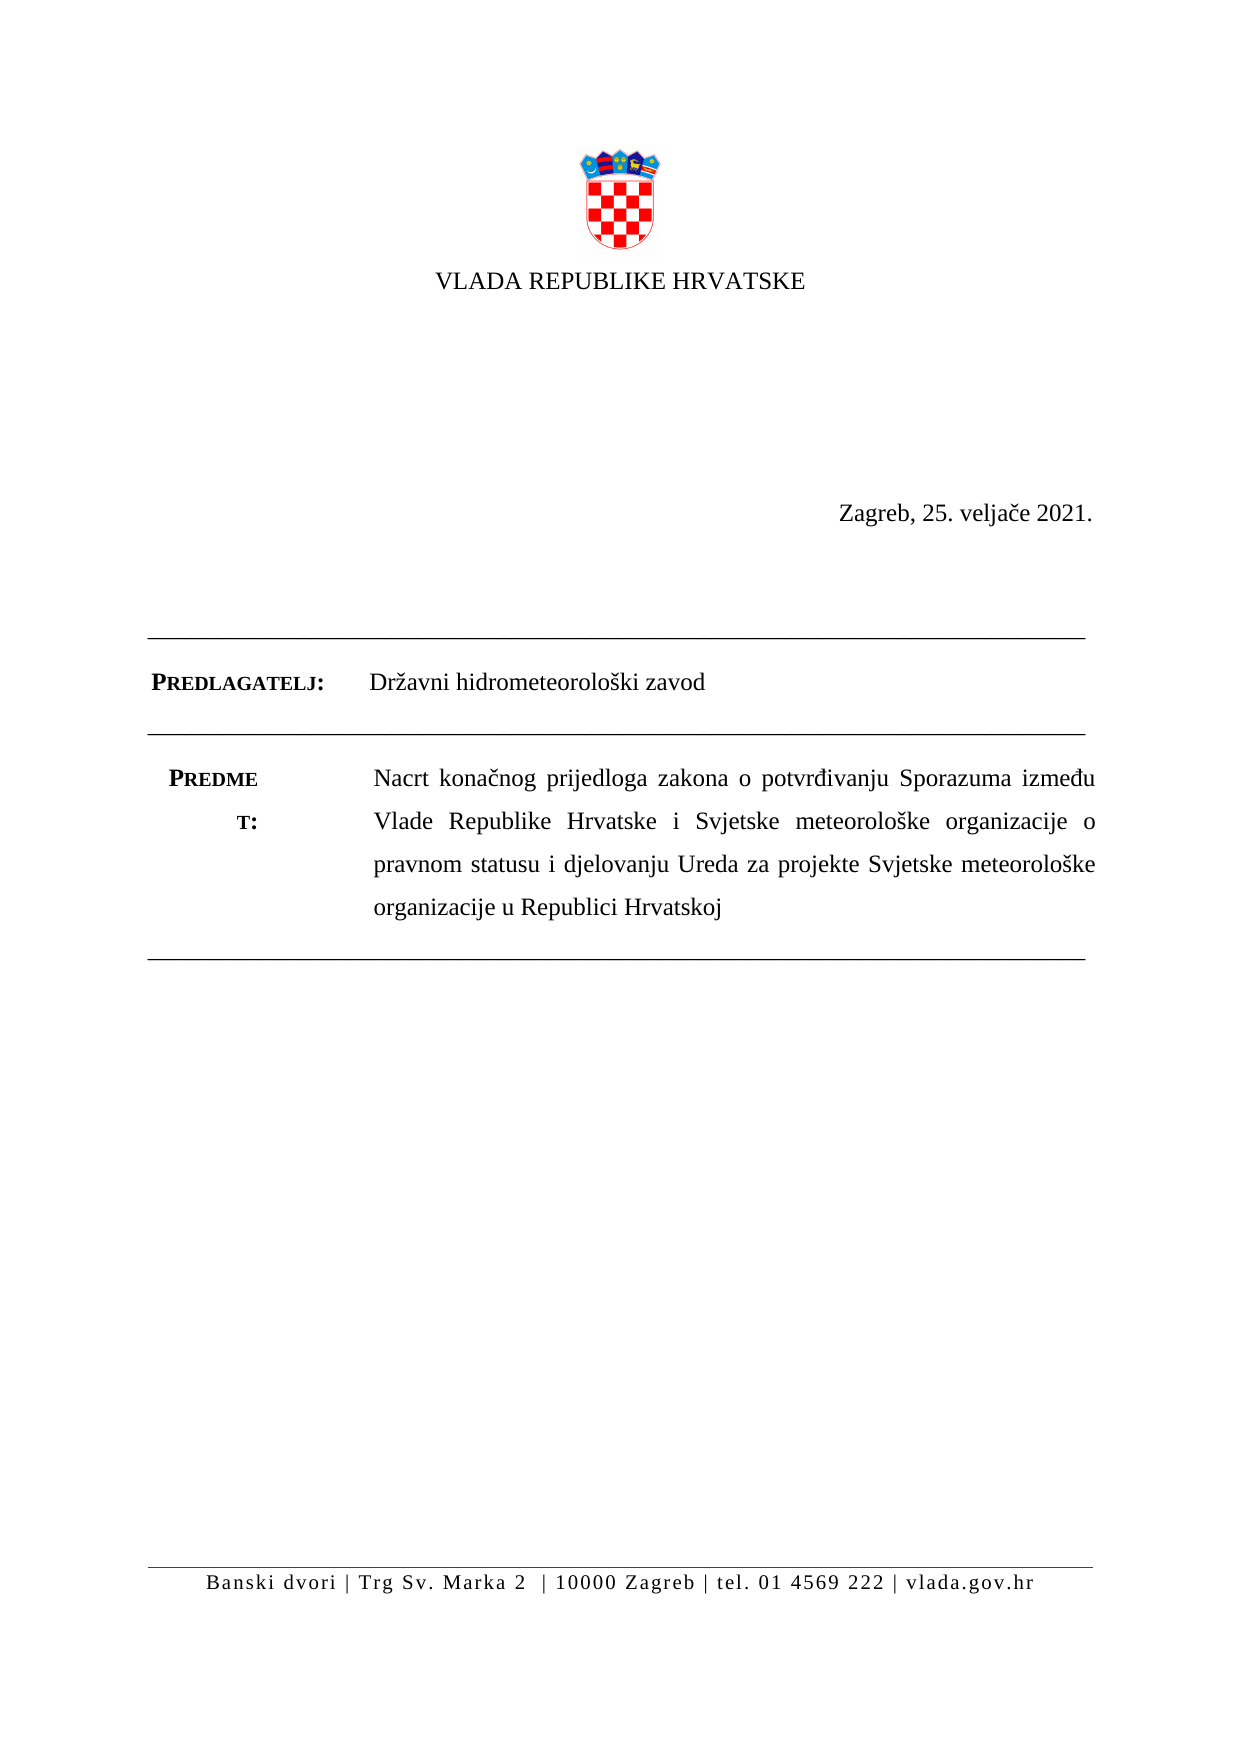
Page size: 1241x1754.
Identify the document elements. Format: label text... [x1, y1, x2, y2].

text Banski dvori | Trg Sv. Marka 2 | 10000 Zagreb | tel. 01 4569 222 | vlada.gov.hr [148, 1568, 1093, 1594]
text ___________________________________________________________________________ [148, 934, 1093, 963]
table_header Predlagatelj: [136, 642, 339, 709]
text VLADA REPUBLIKE HRVATSKE [148, 266, 1093, 295]
table_header Predmet: [136, 738, 362, 934]
table_header Nacrt konačnog prijedloga zakona o potvrđivanju Sporazuma između Vlade Republike Hrvatske i Svjetske meteorološke organizacije o pravnom statusu i djelovanju Ureda za projekte Svjetske meteorološke organizacije u Republici Hrvatskoj [362, 738, 1107, 934]
text ___________________________________________________________________________ [148, 709, 1093, 738]
text ___________________________________________________________________________ [148, 613, 1093, 642]
text Zagreb, 25. veljače 2021. [148, 498, 1093, 527]
table_header Državni hidrometeorološki zavod [340, 642, 1093, 709]
picture [578, 147, 662, 260]
